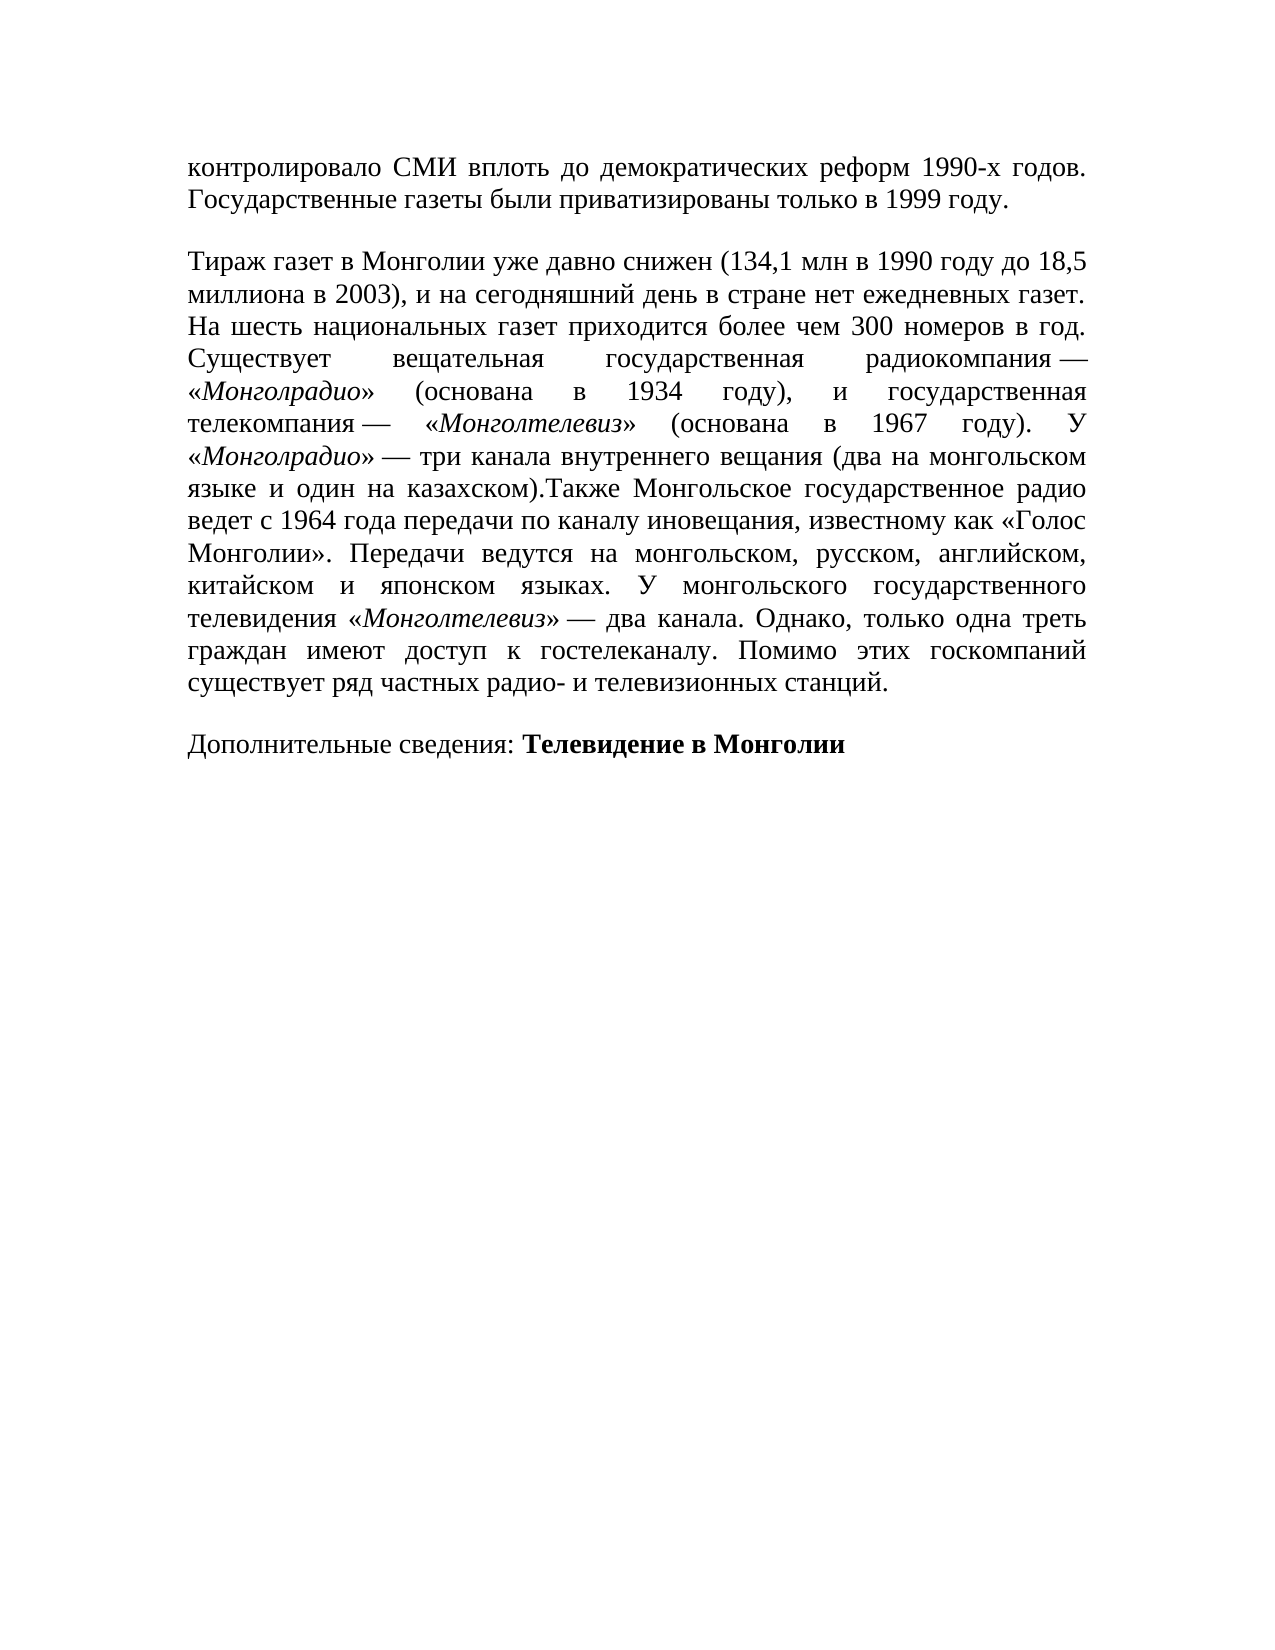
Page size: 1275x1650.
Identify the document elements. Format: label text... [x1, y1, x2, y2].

text Дополнительные сведения: Телевидение в Монголии [187, 727, 1087, 760]
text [187, 150, 1087, 215]
text Тираж газет в Монголии уже давно снижен (134,1 млн в 1990 году до 18,5 миллиона в 2003), и на сегодняшний день в стране нет ежедневных газет. На шесть национальных газет приходится более чем 300 номеров в год. Существует вещательная государственная радиокомпания — «Монголрадио» (основана в 1934 году), и государственная телекомпания — «Монголтелевиз» (основана в 1967 году). У «Монголрадио» — три канала внутреннего вещания (два на монгольском языке и один на казахском).Также Монгольское государственное радио ведет с 1964 года передачи по каналу иновещания, известному как «Голос Монголии». Передачи ведутся на монгольском, русском, английском, китайском и японском языках. У монгольского государственного телевидения «Монголтелевиз» — два канала. Однако, только одна треть граждан имеют доступ к гостелеканалу. Помимо этих госкомпаний существует ряд частных радио- и телевизионных станций. [187, 244, 1087, 698]
